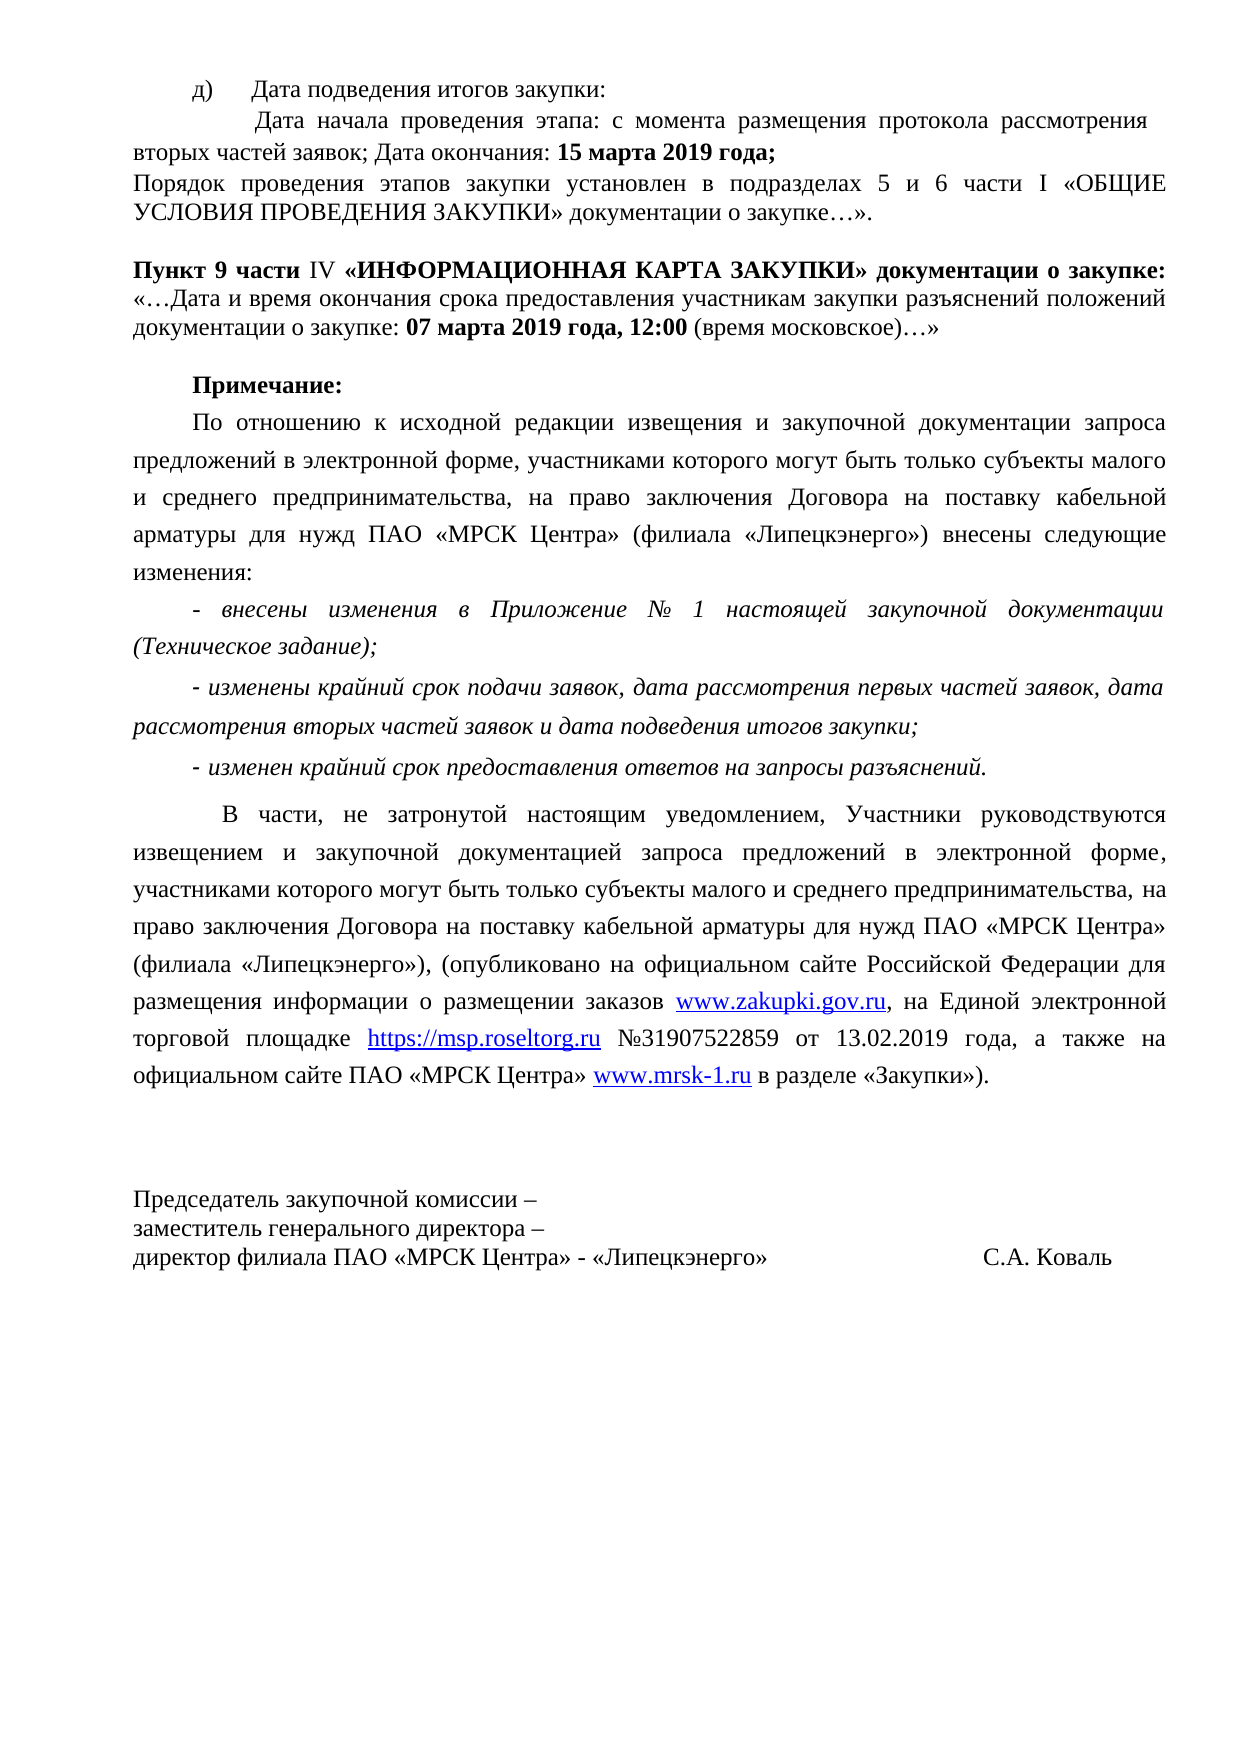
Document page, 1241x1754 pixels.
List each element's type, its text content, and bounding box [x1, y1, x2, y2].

text Председатель закупочной комиссии – [133, 1184, 1167, 1213]
text В части, не затронутой настоящим уведомлением, Участники руководствуются извещением и закупочной документацией запроса предложений в электронной форме, участниками которого могут быть только субъекты малого и среднего предпринимательства, на право заключения Договора на поставку кабельной арматуры для нужд ПАО «МРСК Центра» (филиала «Липецкэнерго»), (опубликовано на официальном сайте Российской Федерации для размещения информации о размещении заказов www.zakupki.gov.ru, на Единой электронной торговой площадке https://msp.roseltorg.ru №31907522859 от 13.02.2019 года, а также на официальном сайте ПАО «МРСК Центра» www.mrsk-1.ru в разделе «Закупки»). [133, 799, 1167, 1089]
list Примечание: [133, 370, 1167, 399]
list изменен крайний срок предоставления ответов на запросы разъяснений. [133, 748, 1167, 782]
text директор филиала ПАО «МРСК Центра» - «Липецкэнерго» С.А. Коваль [133, 1242, 1167, 1270]
text Пункт 9 части IV «ИНФОРМАЦИОННАЯ КАРТА ЗАКУПКИ» документации о закупке: «…Дата и время окончания срока предоставления участникам закупки разъяснений положений документации о закупке: 07 марта 2019 года, 12:00 (время московское)…» [133, 255, 1167, 341]
text Порядок проведения этапов закупки установлен в подразделах 5 и 6 части I «ОБЩИЕ УСЛОВИЯ ПРОВЕДЕНИЯ ЗАКУПКИ» документации о закупке…». [133, 168, 1167, 226]
text - внесены изменения в Приложение № 1 настоящей закупочной документации (Техническое задание); [133, 594, 1167, 660]
text Дата начала проведения этапа: с момента размещения протокола рассмотрения вторых частей заявок; Дата окончания: 15 марта 2019 года; [133, 105, 1148, 166]
list Дата подведения итогов закупки: [192, 74, 1148, 103]
list изменены крайний срок подачи заявок, дата рассмотрения первых частей заявок, дата рассмотрения вторых частей заявок и дата подведения итогов закупки; [133, 668, 1167, 740]
text заместитель генерального директора – [133, 1213, 1167, 1242]
text По отношению к исходной редакции извещения и закупочной документации запроса предложений в электронной форме, участниками которого могут быть только субъекты малого и среднего предпринимательства, на право заключения Договора на поставку кабельной арматуры для нужд ПАО «МРСК Центра» (филиала «Липецкэнерго») внесены следующие изменения: [133, 407, 1167, 585]
